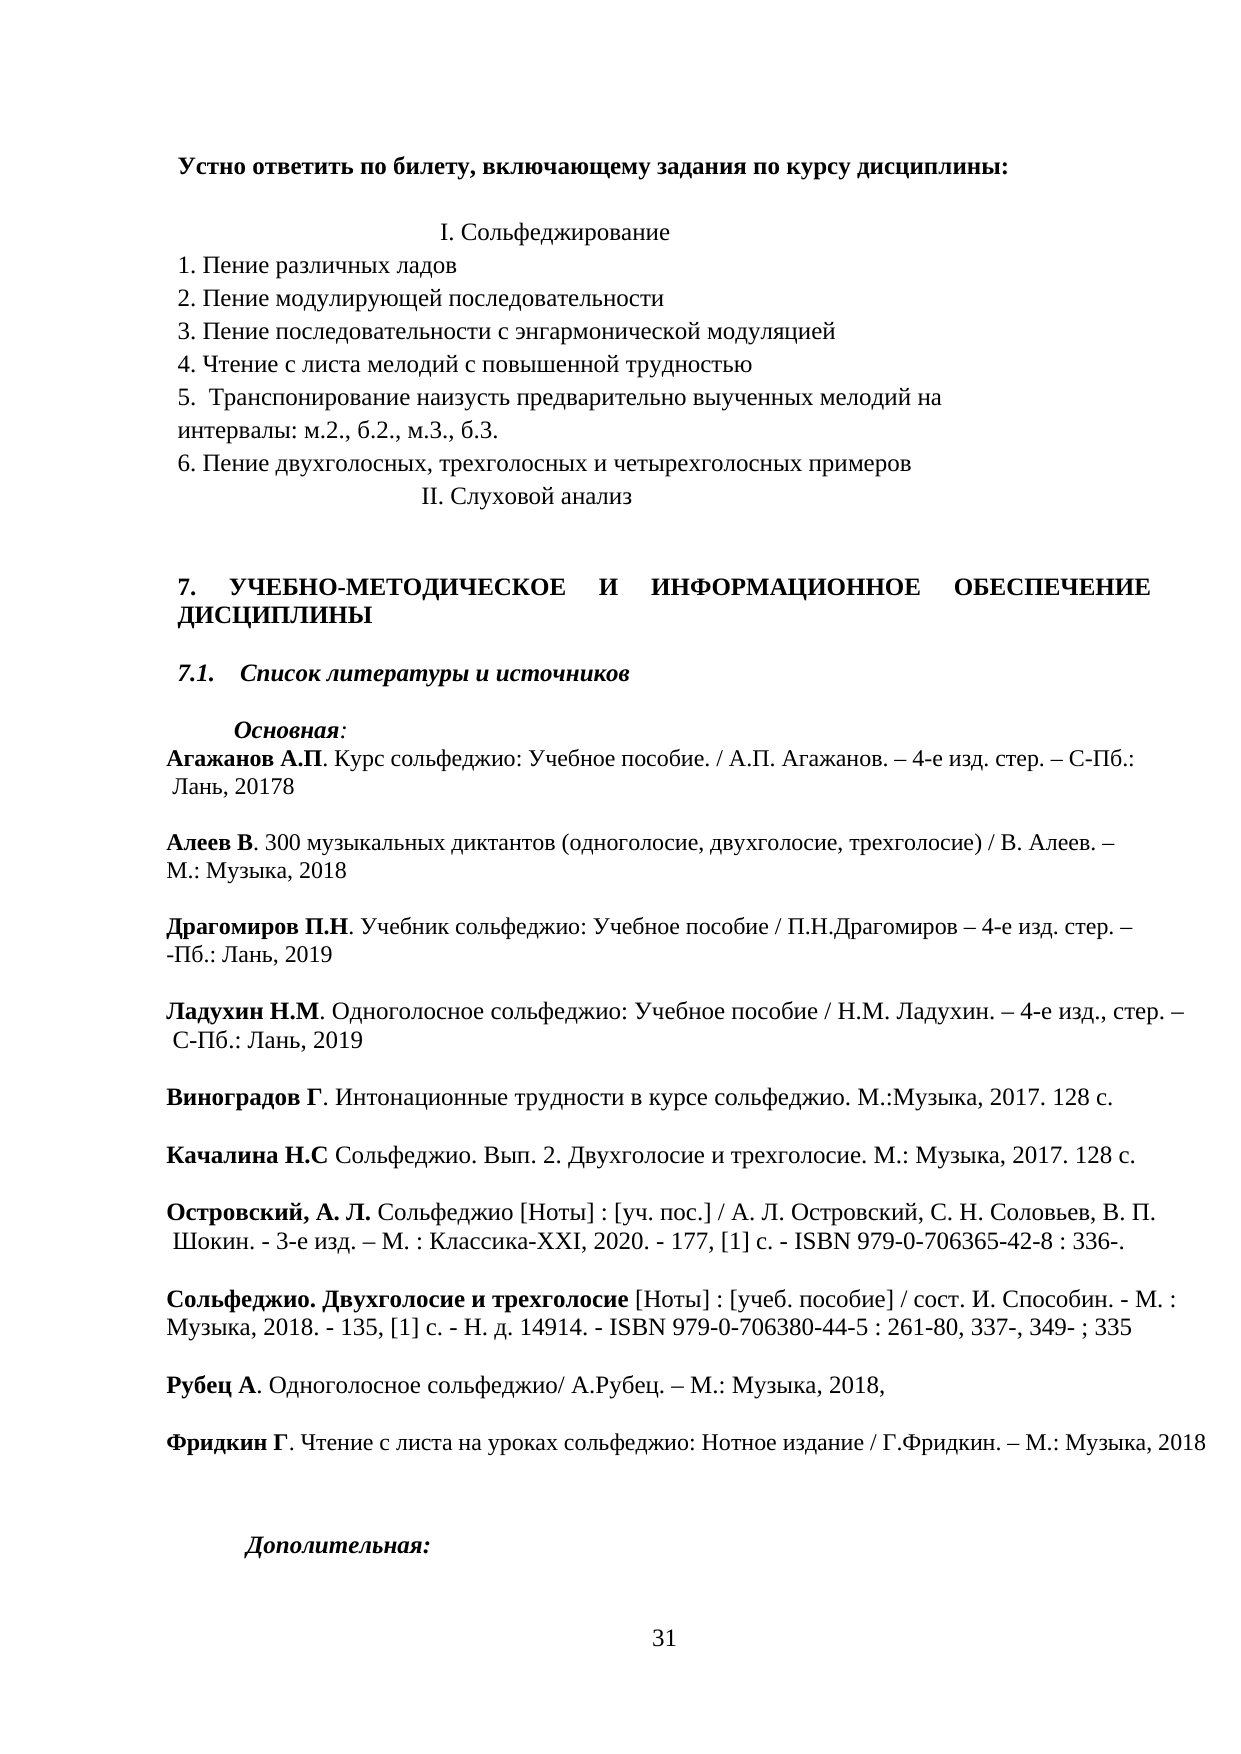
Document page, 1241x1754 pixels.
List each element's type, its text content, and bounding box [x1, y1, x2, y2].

table_header Ладухин Н.М. Одноголосное сольфеджио: Учебное пособие / Н.М. Ладухин. – 4-е изд., стер. – С-Пб.: Лань, 2019 Виноградов Г. Интонационные трудности в курсе сольфеджио. М.:Музыка, 2017. 128 с. Качалина Н.С Сольфеджио. Вып. 2. Двухголосие и трехголосие. М.: Музыка, 2017. 128 с. Островский, А. Л. Сольфеджио [Ноты] : [уч. пос.] / А. Л. Островский, С. Н. Соловьев, В. П. Шокин. - 3-е изд. – М. : Классика-ХХI, 2020. - 177, [1] с. - ISBN 979-0-706365-42-8 : 336-. Сольфеджио. Двухголосие и трехголосие [Ноты] : [учеб. пособие] / сост. И. Способин. - М. : Музыка, 2018. - 135, [1] с. - Н. д. 14914. - ISBN 979-0-706380-44-5 : 261-80, 337-, 349- ; 335 [155, 996, 1240, 1370]
table_header Агажанов А.П. Курс сольфеджио: Учебное пособие. / А.П. Агажанов. – 4-е изд. стер. – С-Пб.: Лань, 20178 [155, 744, 1240, 799]
table_header Драгомиров П.Н. Учебник сольфеджио: Учебное пособие / П.Н.Драгомиров – 4-е изд. стер. – -Пб.: Лань, 2019 [155, 912, 1240, 967]
text 4. Чтение с листа мелодий с повышенной трудностью [177, 349, 1152, 378]
text 2. Пение модулирующей последовательности [177, 283, 1152, 312]
table_cell Рубец А. Одноголосное сольфеджио/ А.Рубец. – М.: Музыка, 2018, [155, 1370, 1240, 1427]
text 1. Пение различных ладов [177, 250, 1152, 279]
text 6. Пение двухголосных, трехголосных и четырехголосных примеров [177, 448, 1152, 477]
text Устно ответить по билету, включающему задания по курсу дисциплины: [177, 151, 1152, 180]
list Список литературы и источников [177, 658, 1152, 687]
text Дополительная: [177, 1531, 1152, 1559]
text I. Сольфеджирование [177, 217, 1152, 246]
text 7. УЧЕБНО-МЕТОДИЧЕСКОЕ И ИНФОРМАЦИОННОЕ ОБЕСПЕЧЕНИЕ ДИСЦИПЛИНЫ [177, 572, 1152, 629]
text 5. Транспонирование наизусть предварительно выученных мелодий на [177, 382, 1152, 411]
table_header Алеев В. 300 музыкальных диктантов (одноголосие, двухголосие, трехголосие) / В. Алеев. – М.: Музыка, 2018 [155, 828, 1240, 883]
text II. Слуховой анализ [177, 481, 1152, 510]
text Основная: [177, 716, 1152, 744]
table_cell Фридкин Г. Чтение с листа на уроках сольфеджио: Нотное издание / Г.Фридкин. – М.: Музыка, 2018 [155, 1428, 1240, 1473]
text интервалы: м.2., б.2., м.3., б.3. [177, 415, 1152, 444]
text 3. Пение последовательности с энгармонической модуляцией [177, 316, 1152, 345]
